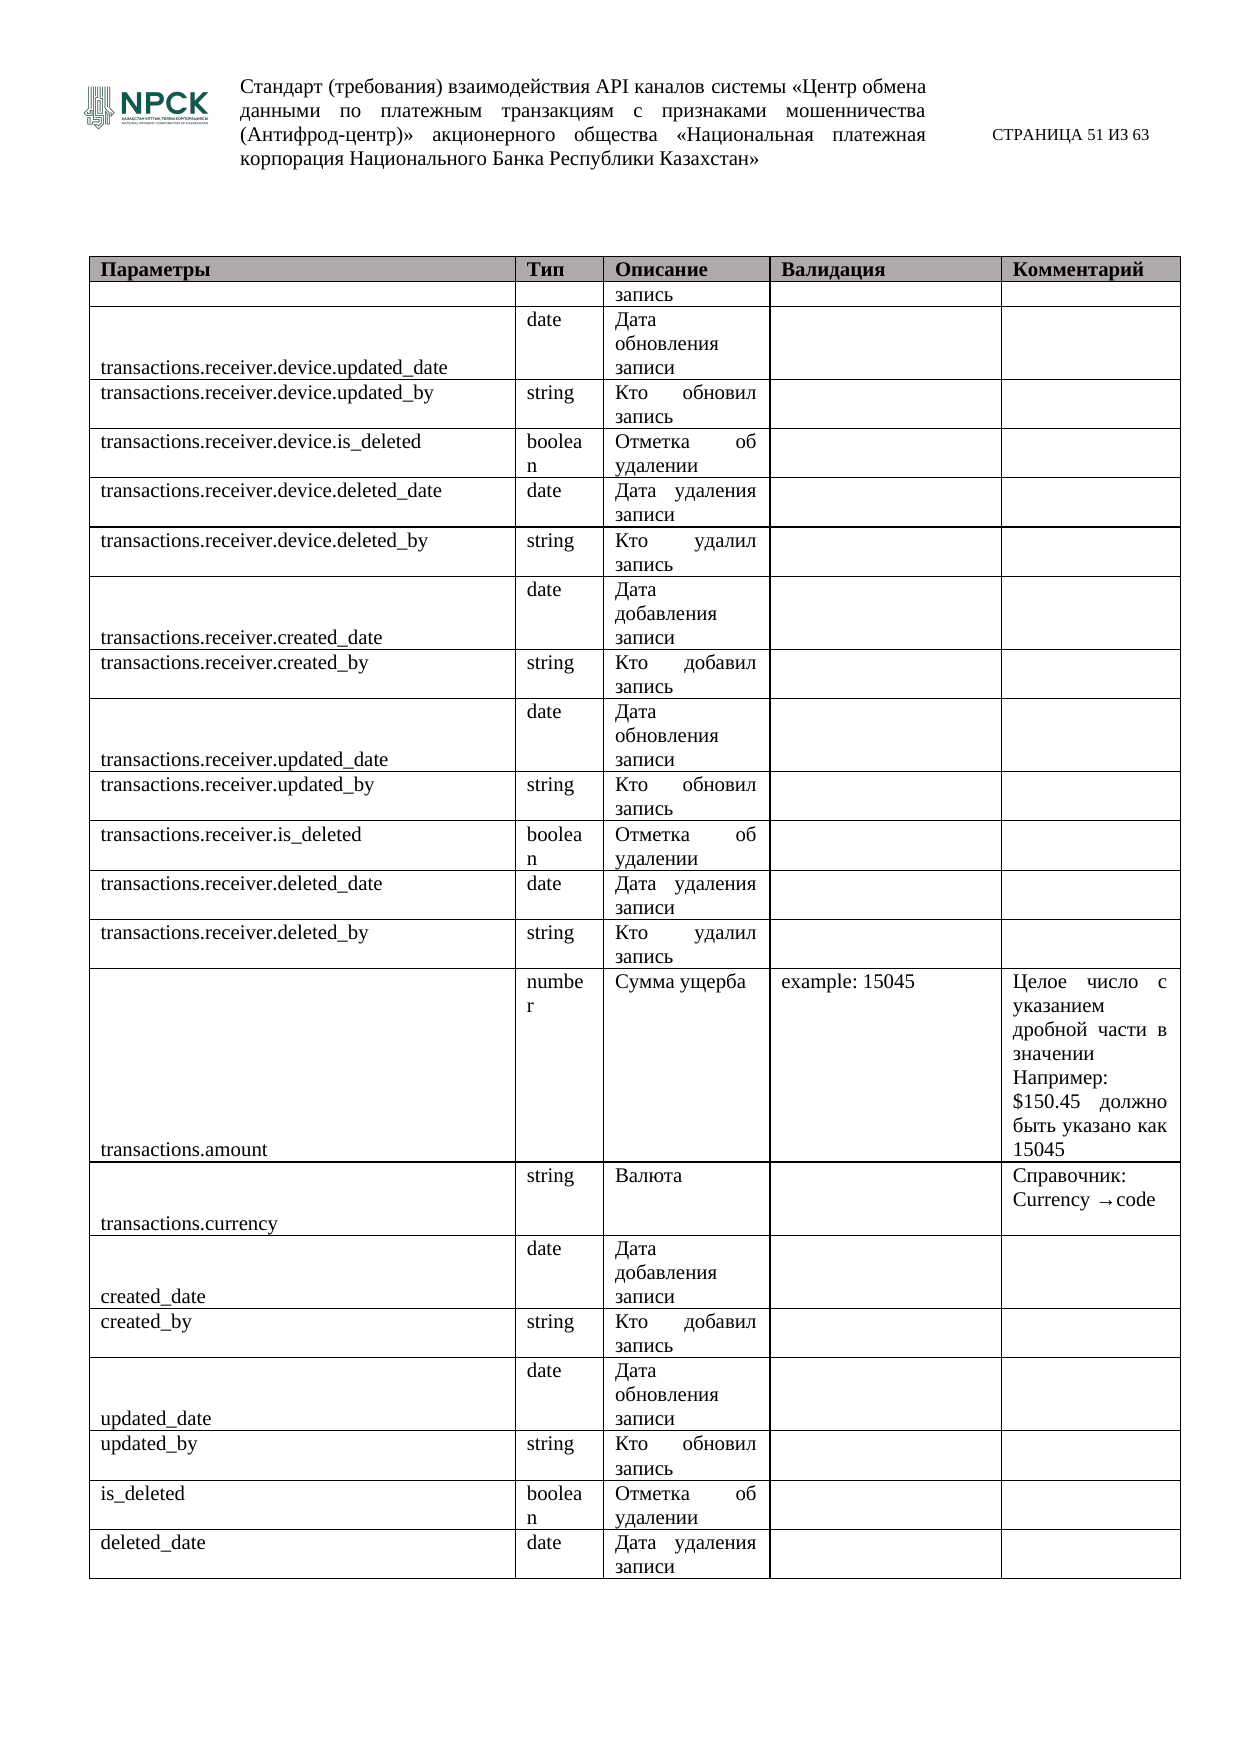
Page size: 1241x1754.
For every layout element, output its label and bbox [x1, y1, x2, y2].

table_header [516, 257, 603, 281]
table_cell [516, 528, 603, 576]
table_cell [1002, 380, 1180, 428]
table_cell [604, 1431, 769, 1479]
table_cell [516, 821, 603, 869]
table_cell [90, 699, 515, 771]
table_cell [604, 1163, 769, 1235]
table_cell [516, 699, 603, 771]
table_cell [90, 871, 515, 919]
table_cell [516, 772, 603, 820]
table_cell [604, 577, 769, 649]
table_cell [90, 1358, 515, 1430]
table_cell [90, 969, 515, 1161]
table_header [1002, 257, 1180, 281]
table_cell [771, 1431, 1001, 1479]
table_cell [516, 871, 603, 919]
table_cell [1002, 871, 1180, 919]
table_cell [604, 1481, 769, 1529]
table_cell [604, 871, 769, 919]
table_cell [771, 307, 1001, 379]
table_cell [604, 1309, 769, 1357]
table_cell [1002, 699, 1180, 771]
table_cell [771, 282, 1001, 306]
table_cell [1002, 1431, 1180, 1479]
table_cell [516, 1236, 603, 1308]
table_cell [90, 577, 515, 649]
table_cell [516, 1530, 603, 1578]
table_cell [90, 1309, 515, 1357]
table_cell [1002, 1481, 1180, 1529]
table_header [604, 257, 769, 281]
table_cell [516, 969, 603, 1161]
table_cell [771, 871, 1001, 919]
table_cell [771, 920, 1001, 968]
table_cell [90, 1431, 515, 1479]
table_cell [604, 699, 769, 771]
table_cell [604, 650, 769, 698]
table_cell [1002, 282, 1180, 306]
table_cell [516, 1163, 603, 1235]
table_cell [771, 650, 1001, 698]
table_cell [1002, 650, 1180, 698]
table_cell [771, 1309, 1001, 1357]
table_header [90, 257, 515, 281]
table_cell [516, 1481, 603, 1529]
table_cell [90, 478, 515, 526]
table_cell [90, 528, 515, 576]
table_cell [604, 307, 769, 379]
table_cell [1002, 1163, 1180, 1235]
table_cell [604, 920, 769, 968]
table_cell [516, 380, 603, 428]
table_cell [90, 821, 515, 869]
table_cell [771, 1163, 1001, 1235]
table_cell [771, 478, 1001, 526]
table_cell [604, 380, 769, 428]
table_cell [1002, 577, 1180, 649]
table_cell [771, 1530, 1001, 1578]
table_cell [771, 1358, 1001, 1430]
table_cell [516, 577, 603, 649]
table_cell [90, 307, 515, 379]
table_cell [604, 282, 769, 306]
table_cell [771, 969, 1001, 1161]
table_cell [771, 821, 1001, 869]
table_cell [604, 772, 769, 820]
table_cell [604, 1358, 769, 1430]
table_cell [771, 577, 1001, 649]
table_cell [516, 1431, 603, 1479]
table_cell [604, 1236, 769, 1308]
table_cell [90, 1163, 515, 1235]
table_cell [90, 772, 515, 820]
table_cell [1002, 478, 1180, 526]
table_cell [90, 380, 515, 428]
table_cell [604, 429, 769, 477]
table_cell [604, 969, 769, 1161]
picture [77, 73, 215, 143]
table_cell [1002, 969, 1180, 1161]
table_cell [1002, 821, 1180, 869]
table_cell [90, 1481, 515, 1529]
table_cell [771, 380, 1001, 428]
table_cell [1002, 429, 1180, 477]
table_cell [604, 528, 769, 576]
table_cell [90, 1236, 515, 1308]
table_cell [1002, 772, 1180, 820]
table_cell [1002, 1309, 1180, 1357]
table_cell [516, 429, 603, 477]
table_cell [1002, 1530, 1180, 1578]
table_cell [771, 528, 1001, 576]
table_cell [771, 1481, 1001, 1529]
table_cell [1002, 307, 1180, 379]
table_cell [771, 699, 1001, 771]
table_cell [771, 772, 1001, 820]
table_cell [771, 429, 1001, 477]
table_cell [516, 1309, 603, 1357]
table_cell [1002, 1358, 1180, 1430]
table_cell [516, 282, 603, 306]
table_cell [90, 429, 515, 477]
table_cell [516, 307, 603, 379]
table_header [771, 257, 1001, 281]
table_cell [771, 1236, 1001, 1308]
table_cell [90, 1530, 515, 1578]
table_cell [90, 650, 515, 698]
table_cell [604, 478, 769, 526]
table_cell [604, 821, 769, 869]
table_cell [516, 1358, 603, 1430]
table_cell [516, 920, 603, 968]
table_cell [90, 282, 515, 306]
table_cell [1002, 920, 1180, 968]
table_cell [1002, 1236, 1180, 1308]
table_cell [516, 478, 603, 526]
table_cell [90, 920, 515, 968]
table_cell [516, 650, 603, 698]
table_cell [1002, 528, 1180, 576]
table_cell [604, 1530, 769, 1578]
